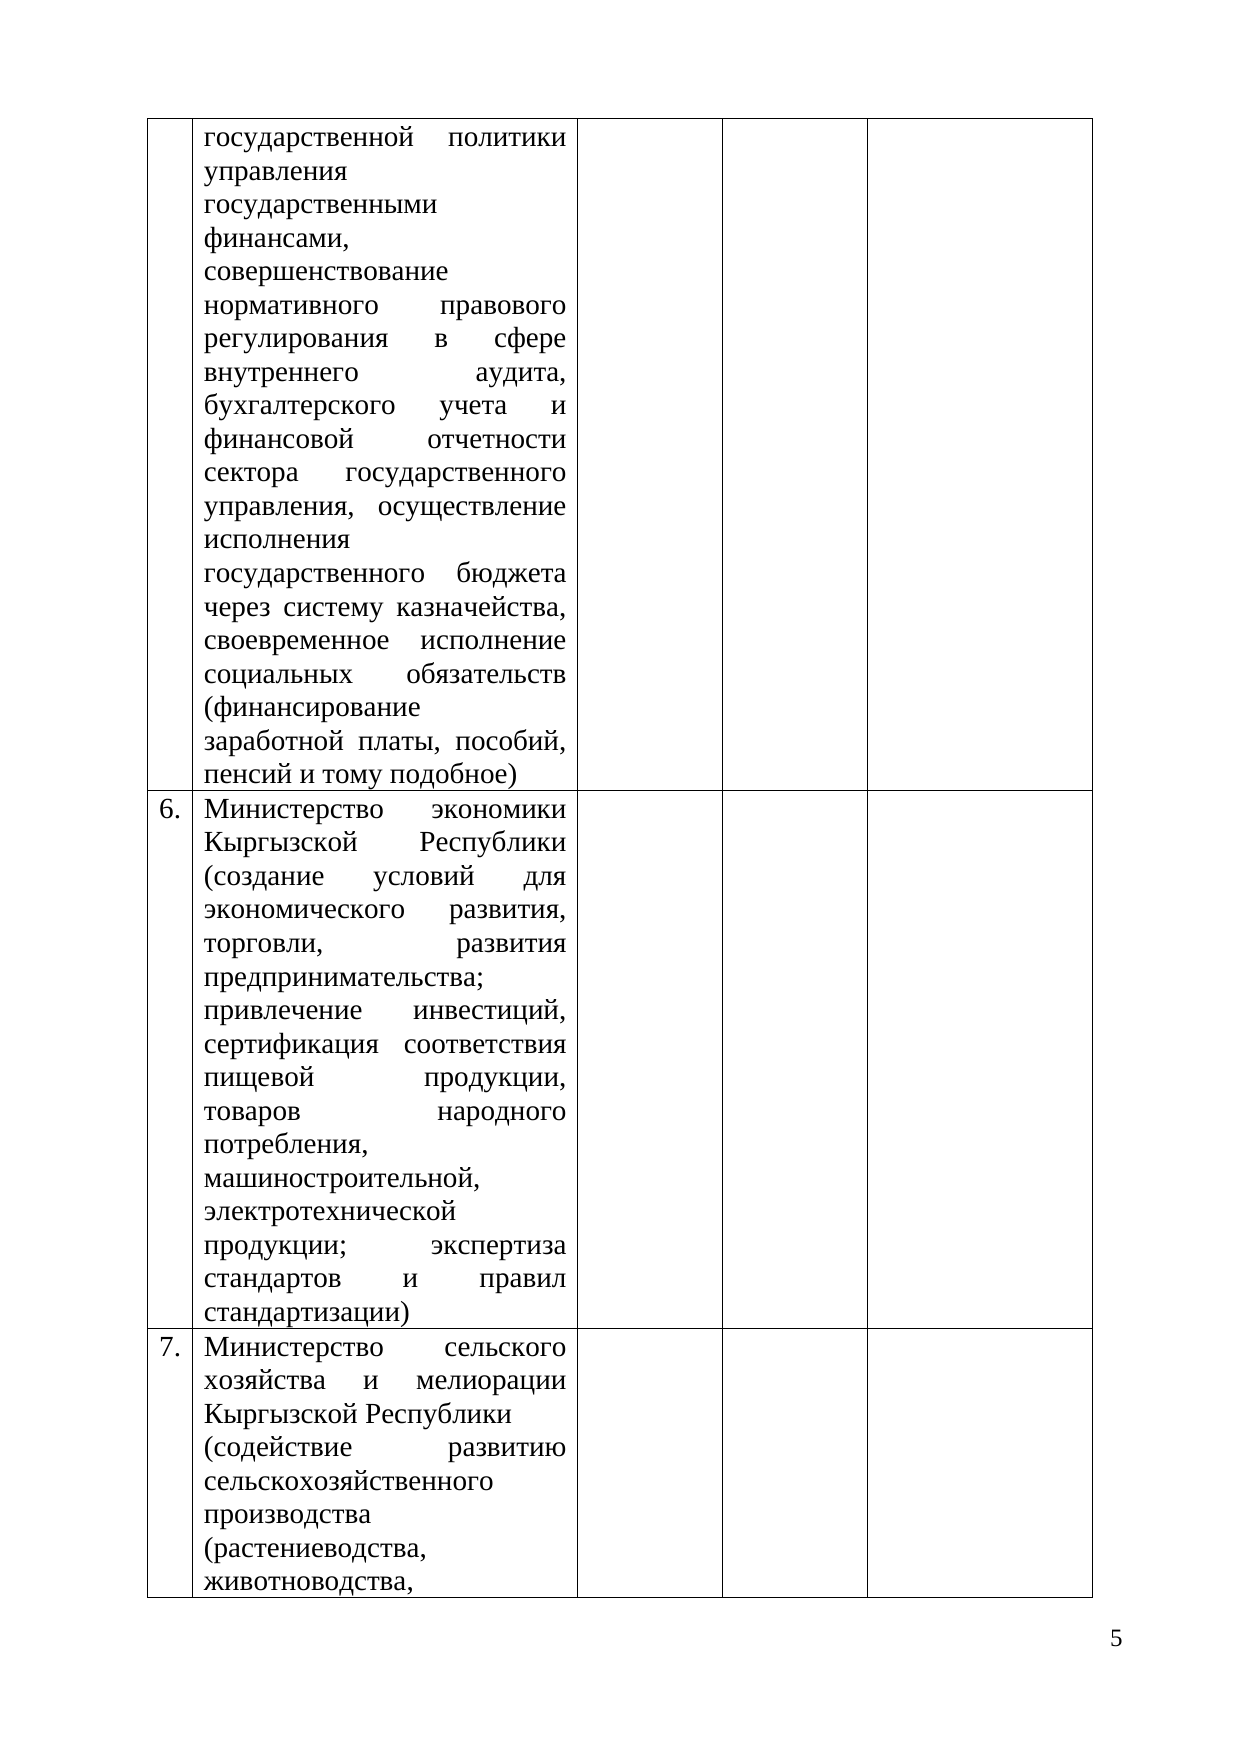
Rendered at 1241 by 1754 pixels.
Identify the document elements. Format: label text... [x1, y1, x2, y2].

table_cell Министерство экономики Кыргызской Республики (создание условий для экономического развития, торговли, развития предпринимательства; привлечение инвестиций, сертификация соответствия пищевой продукции, товаров народного потребления, машиностроительной, электротехнической продукции; экспертиза стандартов и правил стандартизации) [193, 791, 577, 1328]
table_cell [723, 119, 867, 790]
table_cell [148, 791, 192, 1328]
table_cell [578, 791, 722, 1328]
table_cell [148, 119, 192, 790]
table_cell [193, 1329, 577, 1597]
table_cell [578, 119, 722, 790]
table_cell [148, 1329, 192, 1597]
table_cell [868, 1329, 1092, 1597]
table_cell [723, 791, 867, 1328]
table_cell [723, 1329, 867, 1597]
table_cell [578, 1329, 722, 1597]
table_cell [193, 119, 577, 790]
table_cell [868, 791, 1092, 1328]
table_cell [868, 119, 1092, 790]
